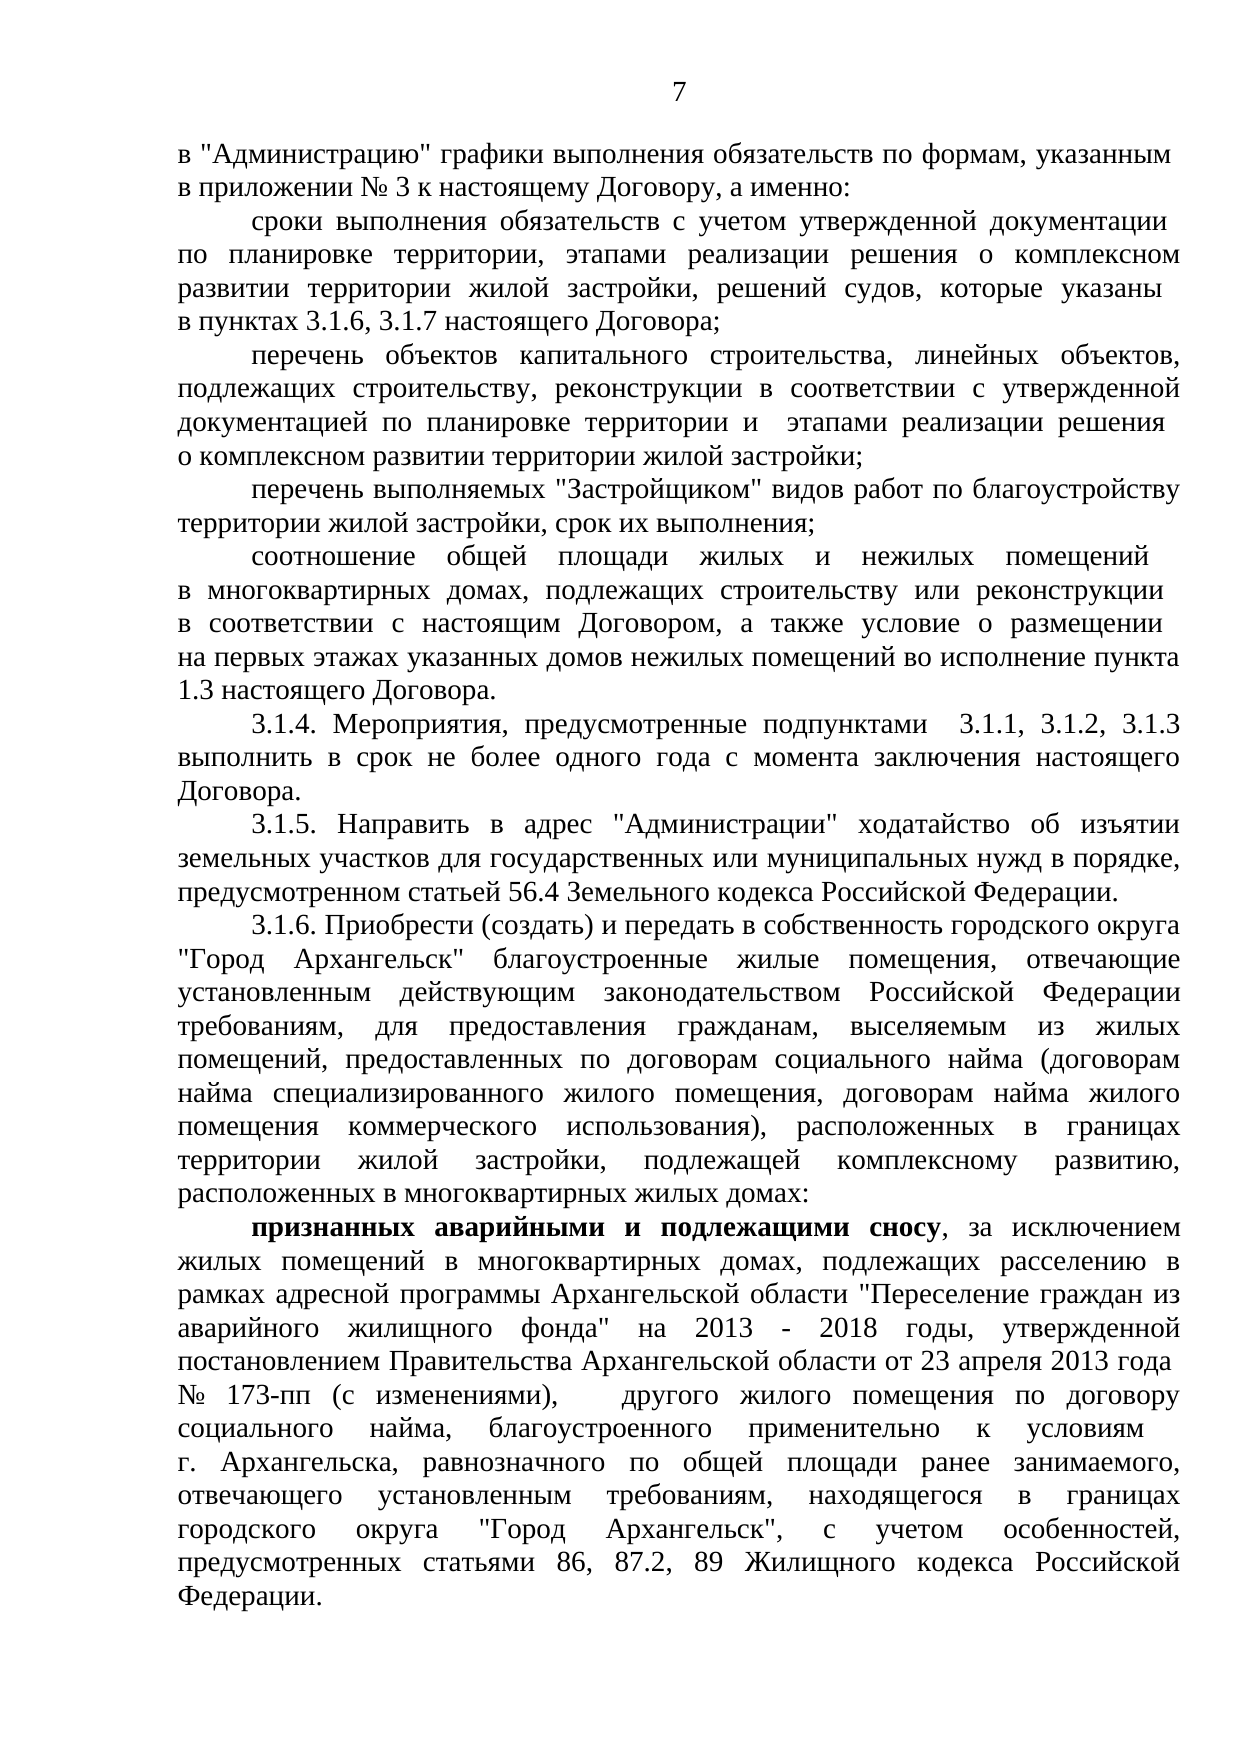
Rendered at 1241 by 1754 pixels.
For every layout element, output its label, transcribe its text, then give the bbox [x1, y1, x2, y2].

text 3.1.6. Приобрести (создать) и передать в собственность городского округа "Город Архангельск" благоустроенные жилые помещения, отвечающие установленным действующим законодательством Российской Федерации требованиям, для предоставления гражданам, выселяемым из жилых помещений, предоставленных по договорам социального найма (договорам найма специализированного жилого помещения, договорам найма жилого помещения коммерческого использования), расположенных в границах территории жилой застройки, подлежащей комплексному развитию, расположенных в многоквартирных жилых домах: [177, 907, 1181, 1209]
text сроки выполнения обязательств с учетом утвержденной документации по планировке территории, этапами реализации решения о комплексном развитии территории жилой застройки, решений судов, которые указаны в пунктах 3.1.6, 3.1.7 настоящего Договора; [177, 203, 1181, 337]
text соотношение общей площади жилых и нежилых помещений в многоквартирных домах, подлежащих строительству или реконструкции в соответствии с настоящим Договором, а также условие о размещении на первых этажах указанных домов нежилых помещений во исполнение пункта 1.3 настоящего Договора. [177, 538, 1181, 706]
text перечень выполняемых "Застройщиком" видов работ по благоустройству территории жилой застройки, срок их выполнения; [177, 471, 1181, 538]
text 3.1.5. Направить в адрес "Администрации" ходатайство об изъятии земельных участков для государственных или муниципальных нужд в порядке, предусмотренном статьей 56.4 Земельного кодекса Российской Федерации. [177, 807, 1181, 907]
text перечень объектов капитального строительства, линейных объектов, подлежащих строительству, реконструкции в соответствии с утвержденной документацией по планировке территории и этапами реализации решения о комплексном развитии территории жилой застройки; [177, 337, 1181, 471]
text признанных аварийными и подлежащими сносу, за исключением жилых помещений в многоквартирных домах, подлежащих расселению в рамках адресной программы Архангельской области "Переселение граждан из аварийного жилищного фонда" на 2013 - 2018 годы, утвержденной постановлением Правительства Архангельской области от 23 апреля 2013 года № 173-пп (с изменениями), другого жилого помещения по договору социального найма, благоустроенного применительно к условиям г. Архангельска, равнозначного по общей площади ранее занимаемого, отвечающего установленным требованиям, находящегося в границах городского округа "Город Архангельск", с учетом особенностей, предусмотренных статьями 86, 87.2, 89 Жилищного кодекса Российской Федерации. [177, 1209, 1181, 1612]
text 3.1.4. Мероприятия, предусмотренные подпунктами 3.1.1, 3.1.2, 3.1.3 выполнить в срок не более одного года с момента заключения настоящего Договора. [177, 706, 1181, 807]
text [177, 136, 1181, 203]
